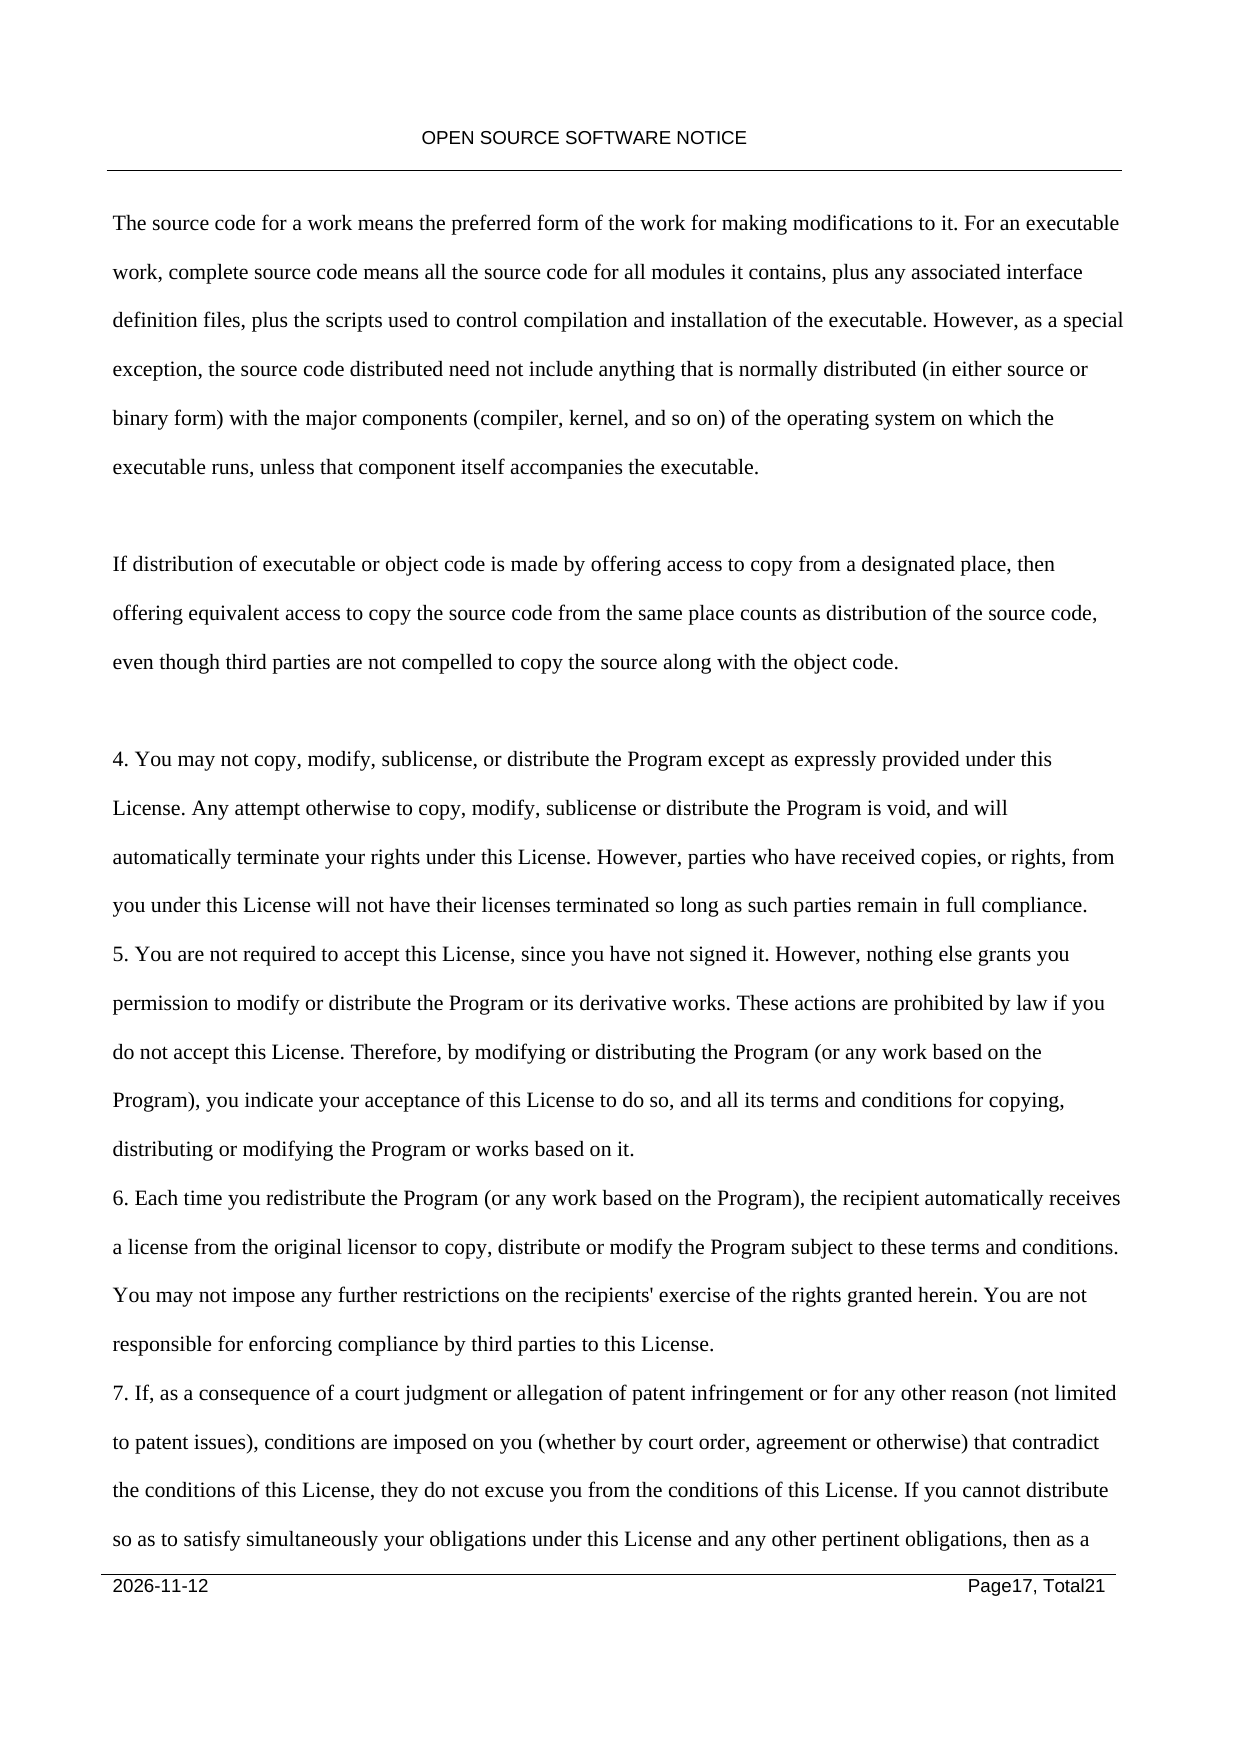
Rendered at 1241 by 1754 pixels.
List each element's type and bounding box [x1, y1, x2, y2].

text [112, 206, 1128, 1555]
